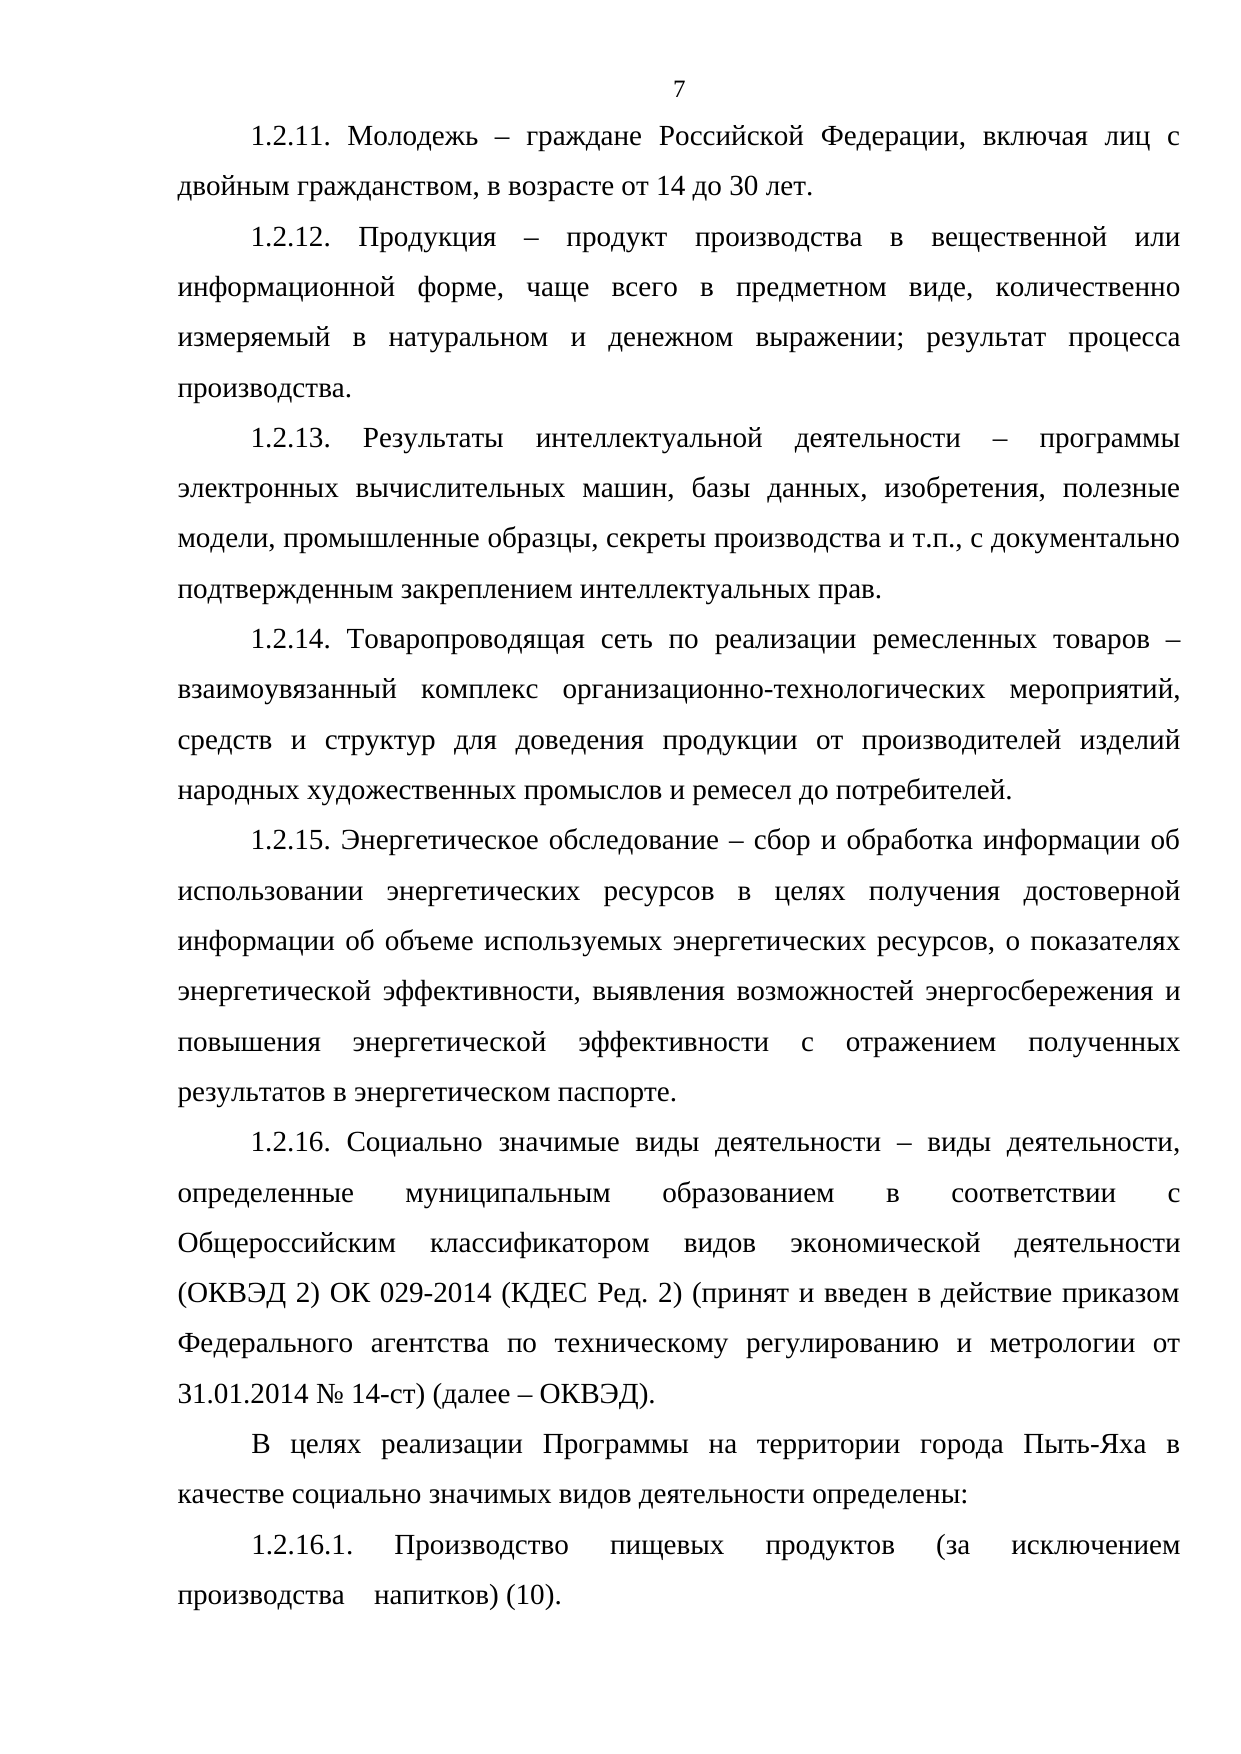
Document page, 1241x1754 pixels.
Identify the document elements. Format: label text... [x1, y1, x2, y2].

text 1.2.13. Результаты интеллектуальной деятельности – программы электронных вычислительных машин, базы данных, изобретения, полезные модели, промышленные образцы, секреты производства и т.п., с документально подтвержденным закреплением интеллектуальных прав. [177, 420, 1181, 604]
text 1.2.16. Социально значимые виды деятельности – виды деятельности, определенные муниципальным образованием в соответствии с Общероссийским классификатором видов экономической деятельности (ОКВЭД 2) ОК 029-2014 (КДЕС Ред. 2) (принят и введен в действие приказом Федерального агентства по техническому регулированию и метрологии от 31.01.2014 № 14-ст) (далее – ОКВЭД). [177, 1124, 1181, 1409]
text 1.2.11. Молодежь – граждане Российской Федерации, включая лиц с двойным гражданством, в возрасте от 14 до 30 лет. [177, 118, 1181, 202]
text 1.2.12. Продукция – продукт производства в вещественной или информационной форме, чаще всего в предметном виде, количественно измеряемый в натуральном и денежном выражении; результат процесса производства. [177, 219, 1181, 403]
text 1.2.14. Товаропроводящая сеть по реализации ремесленных товаров – взаимоувязанный комплекс организационно-технологических мероприятий, средств и структур для доведения продукции от производителей изделий народных художественных промыслов и ремесел до потребителей. [177, 621, 1181, 806]
text 1.2.15. Энергетическое обследование – сбор и обработка информации об использовании энергетических ресурсов в целях получения достоверной информации об объеме используемых энергетических ресурсов, о показателях энергетической эффективности, выявления возможностей энергосбережения и повышения энергетической эффективности с отражением полученных результатов в энергетическом паспорте. [177, 822, 1181, 1108]
text В целях реализации Программы на территории города Пыть-Яха в качестве социально значимых видов деятельности определены: [177, 1426, 1181, 1510]
list 1.2.16.1. Производство пищевых продуктов (за исключением производства напитков) (10). [177, 1527, 1181, 1611]
